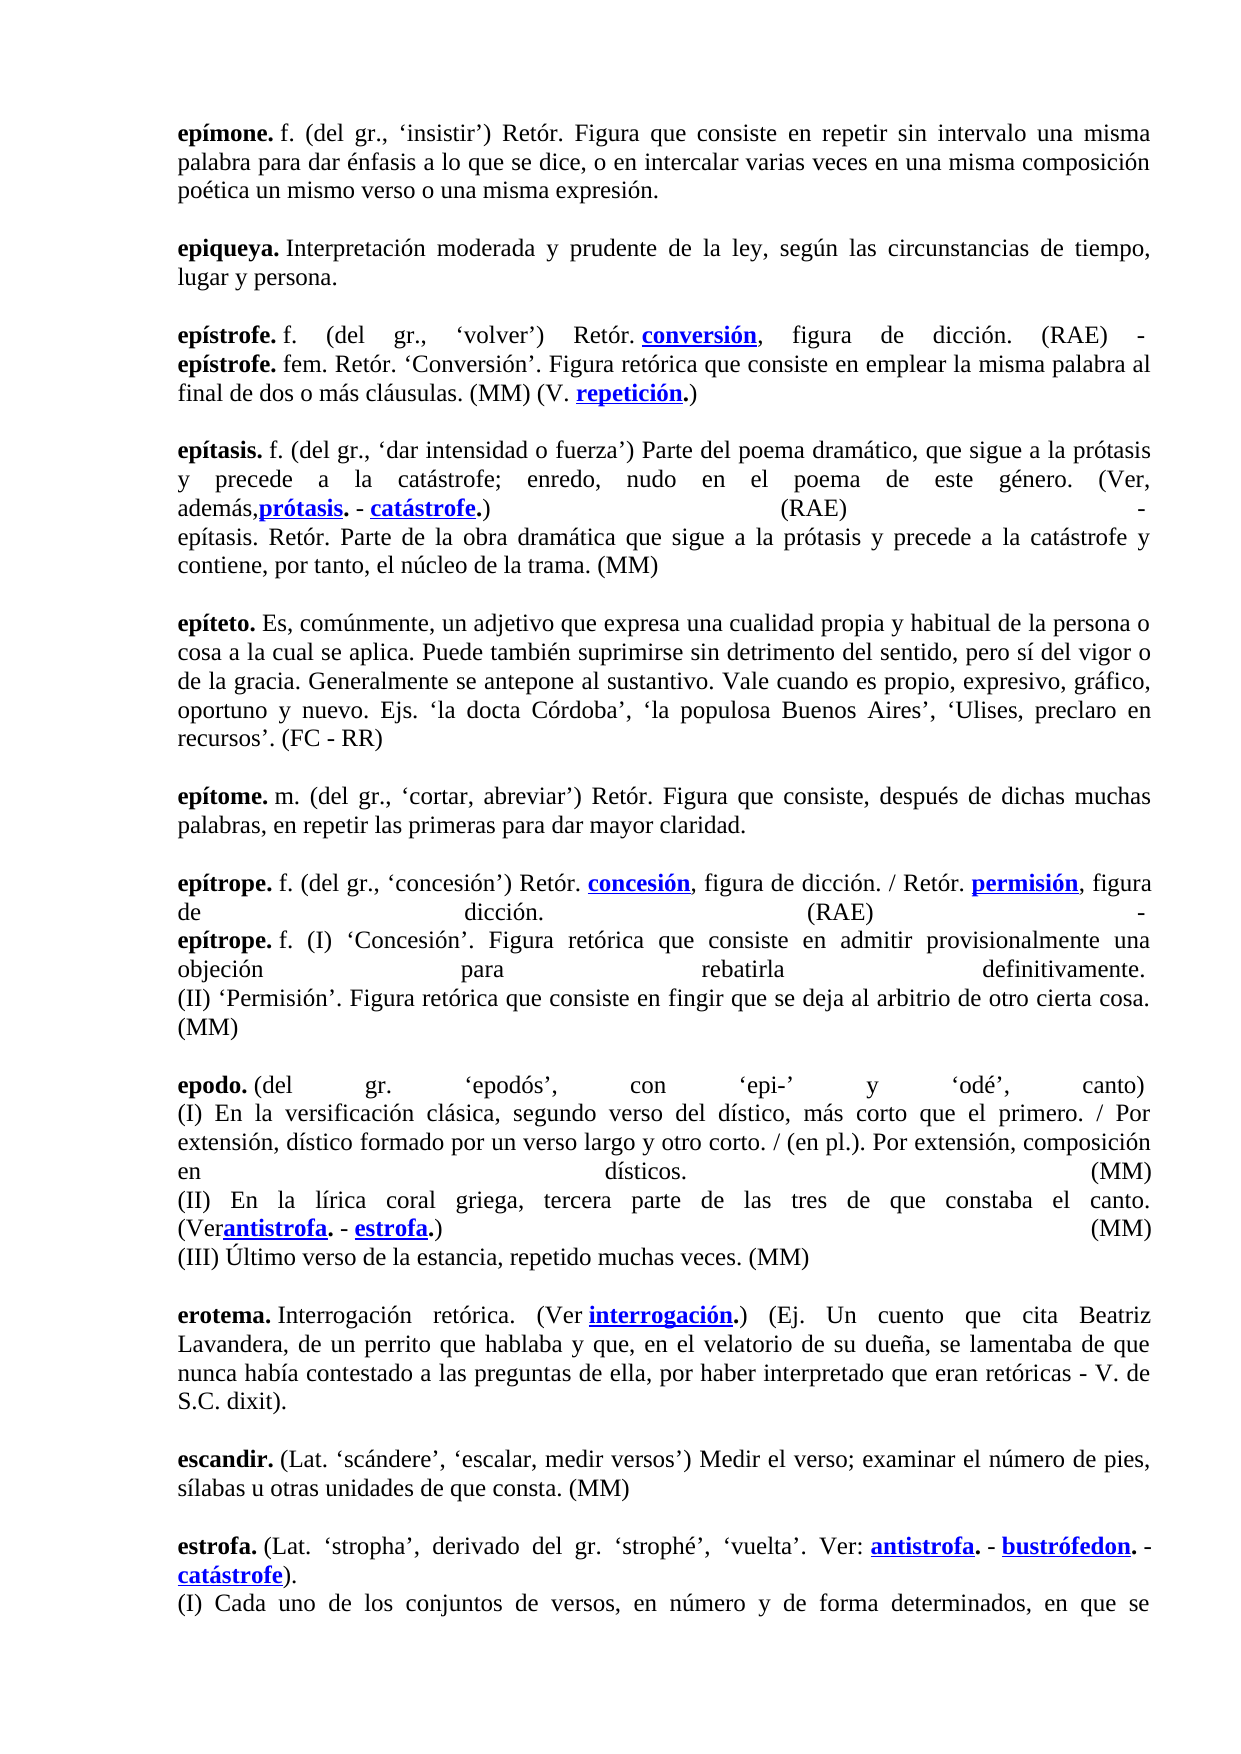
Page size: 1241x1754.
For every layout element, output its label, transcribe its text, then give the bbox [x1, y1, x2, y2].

text epítome. m. (del gr., ‘cortar, abreviar’) Retór. Figura que consiste, después de dichas muchas palabras, en repetir las primeras para dar mayor claridad. [177, 781, 1152, 839]
text epístrofe. f. (del gr., ‘volver’) Retór. conversión, figura de dicción. (RAE) - epístrofe. fem. Retór. ‘Conversión’. Figura retórica que consiste en emplear la misma palabra al final de dos o más cláusulas. (MM) (V. repetición.) [177, 320, 1152, 406]
text epíteto. Es, comúnmente, un adjetivo que expresa una cualidad propia y habitual de la persona o cosa a la cual se aplica. Puede también suprimirse sin detrimento del sentido, pero sí del vigor o de la gracia. Generalmente se antepone al sustantivo. Vale cuando es propio, expresivo, gráfico, oportuno y nuevo. Ejs. ‘la docta Córdoba’, ‘la populosa Buenos Aires’, ‘Ulises, preclaro en recursos’. (FC - RR) [177, 608, 1152, 752]
text epítrope. f. (del gr., ‘concesión’) Retór. concesión, figura de dicción. / Retór. permisión, figura de dicción. (RAE) - epítrope. f. (I) ‘Concesión’. Figura retórica que consiste en admitir provisionalmente una objeción para rebatirla definitivamente. (II) ‘Permisión’. Figura retórica que consiste en fingir que se deja al arbitrio de otro cierta cosa. (MM) [177, 868, 1152, 1041]
text epímone. f. (del gr., ‘insistir’) Retór. Figura que consiste en repetir sin intervalo una misma palabra para dar énfasis a lo que se dice, o en intercalar varias veces en una misma composición poética un mismo verso o una misma expresión. [177, 118, 1152, 204]
text epodo. (del gr. ‘epodós’, con ‘epi-’ y ‘odé’, canto) (I) En la versificación clásica, segundo verso del dístico, más corto que el primero. / Por extensión, dístico formado por un verso largo y otro corto. / (en pl.). Por extensión, composición en dísticos. (MM) (II) En la lírica coral griega, tercera parte de las tres de que constaba el canto. (Verantistrofa. - estrofa.) (MM) (III) Último verso de la estancia, repetido muchas veces. (MM) [177, 1070, 1152, 1271]
text escandir. (Lat. ‘scándere’, ‘escalar, medir versos’) Medir el verso; examinar el número de pies, sílabas u otras unidades de que consta. (MM) [177, 1444, 1152, 1502]
text epítasis. f. (del gr., ‘dar intensidad o fuerza’) Parte del poema dramático, que sigue a la prótasis y precede a la catástrofe; enredo, nudo en el poema de este género. (Ver, además,prótasis. - catástrofe.) (RAE) - epítasis. Retór. Parte de la obra dramática que sigue a la prótasis y precede a la catástrofe y contiene, por tanto, el núcleo de la trama. (MM) [177, 436, 1152, 579]
text erotema. Interrogación retórica. (Ver interrogación.) (Ej. Un cuento que cita Beatriz Lavandera, de un perrito que hablaba y que, en el velatorio de su dueña, se lamentaba de que nunca había contestado a las preguntas de ella, por haber interpretado que eran retóricas - V. de S.C. dixit). [177, 1300, 1152, 1415]
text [177, 1531, 1152, 1617]
text epiqueya. Interpretación moderada y prudente de la ley, según las circunstancias de tiempo, lugar y persona. [177, 233, 1152, 291]
